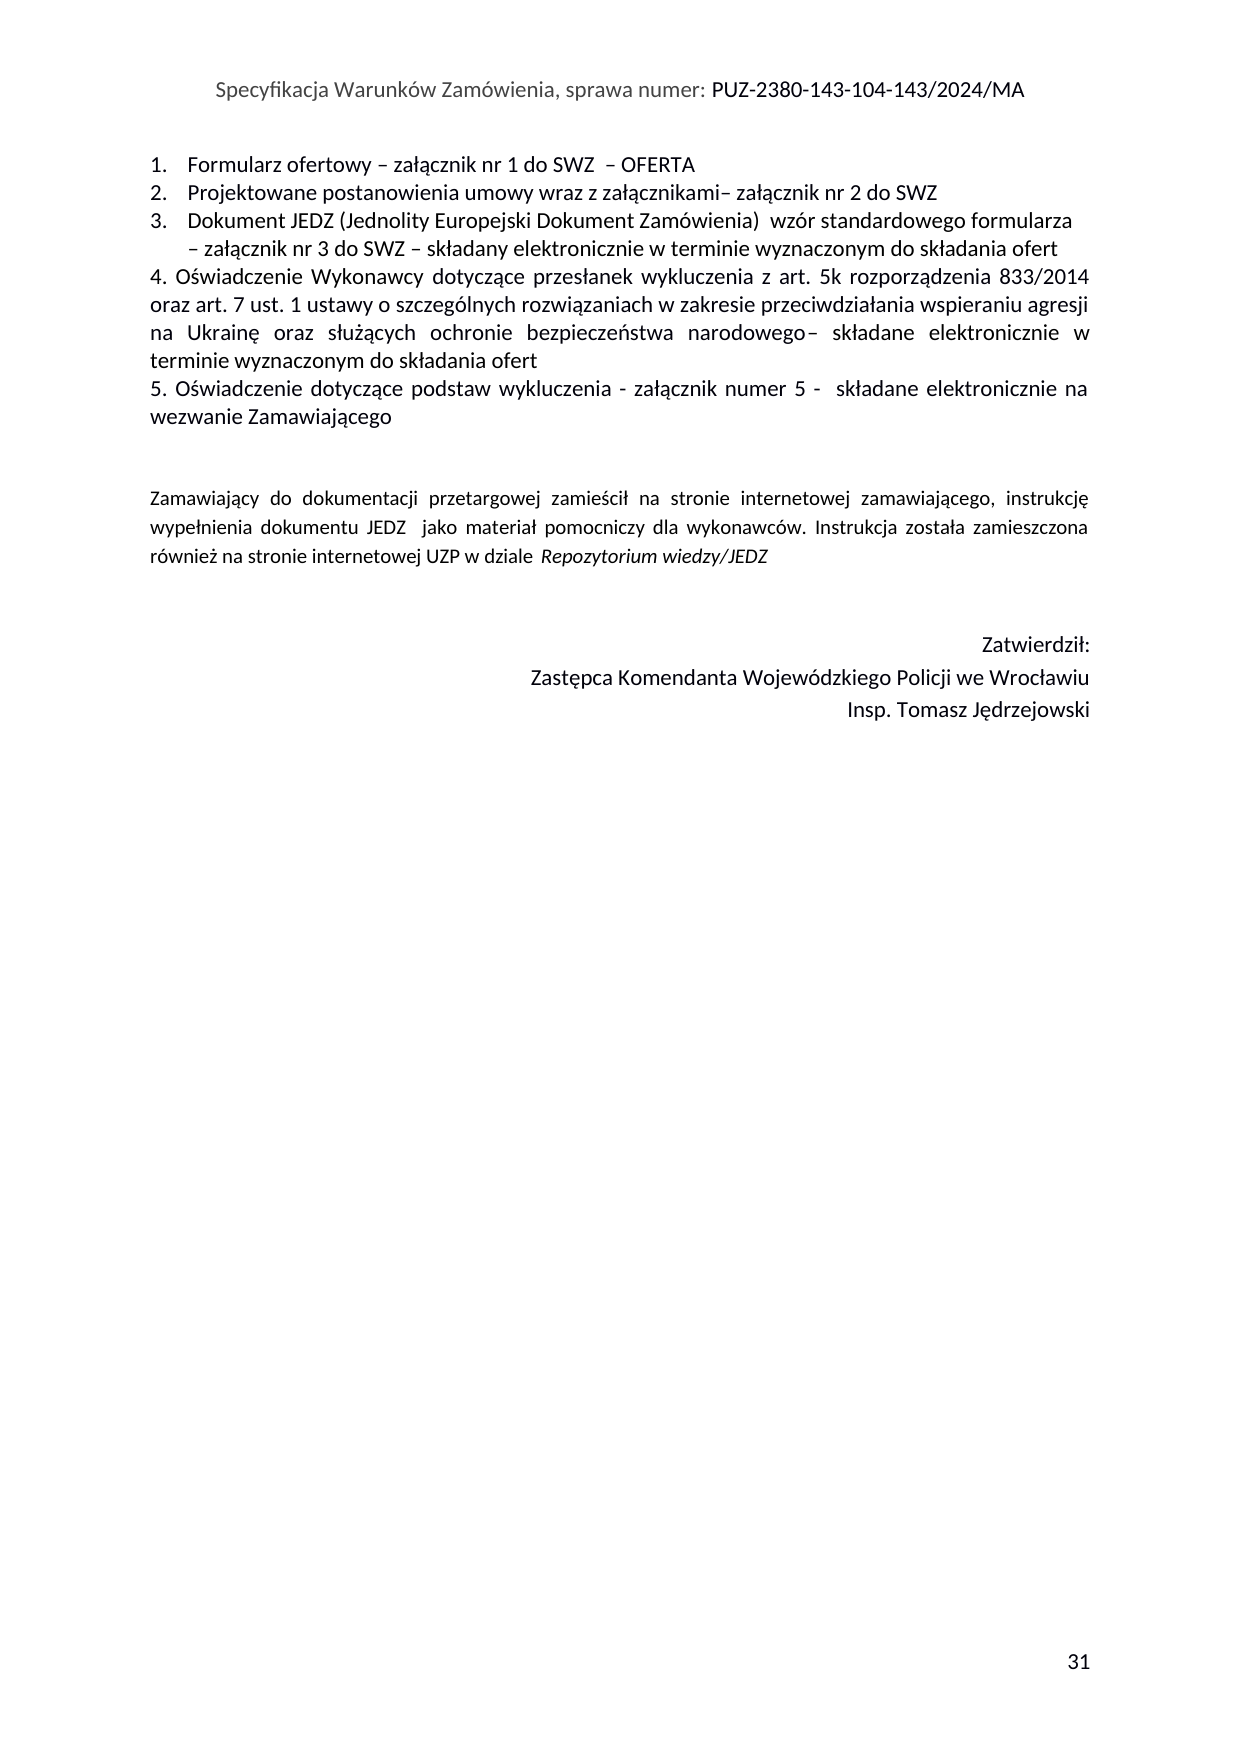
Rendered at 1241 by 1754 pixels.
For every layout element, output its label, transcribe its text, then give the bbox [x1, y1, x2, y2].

text Zatwierdził: [150, 631, 1090, 659]
list Formularz ofertowy – załącznik nr 1 do SWZ – OFERTA [150, 150, 1090, 178]
text Insp. Tomasz Jędrzejowski [150, 695, 1090, 723]
text Zamawiający do dokumentacji przetargowej zamieścił na stronie internetowej zamawiającego, instrukcję wypełnienia dokumentu JEDZ jako materiał pomocniczy dla wykonawców. Instrukcja została zamieszczona również na stronie internetowej UZP w dziale Repozytorium wiedzy/JEDZ [150, 485, 1090, 568]
text 4. Oświadczenie Wykonawcy dotyczące przesłanek wykluczenia z art. 5k rozporządzenia 833/2014 oraz art. 7 ust. 1 ustawy o szczególnych rozwiązaniach w zakresie przeciwdziałania wspieraniu agresji na Ukrainę oraz służących ochronie bezpieczeństwa narodowego– składane elektronicznie w terminie wyznaczonym do składania ofert [150, 262, 1090, 374]
list Projektowane postanowienia umowy wraz z załącznikami– załącznik nr 2 do SWZ [150, 178, 1090, 206]
list Dokument JEDZ (Jednolity Europejski Dokument Zamówienia) wzór standardowego formularza – załącznik nr 3 do SWZ – składany elektronicznie w terminie wyznaczonym do składania ofert [150, 206, 1090, 262]
text Zastępca Komendanta Wojewódzkiego Policji we Wrocławiu [150, 663, 1090, 691]
text 5. Oświadczenie dotyczące podstaw wykluczenia - załącznik numer 5 - składane elektronicznie na wezwanie Zamawiającego [150, 374, 1090, 430]
